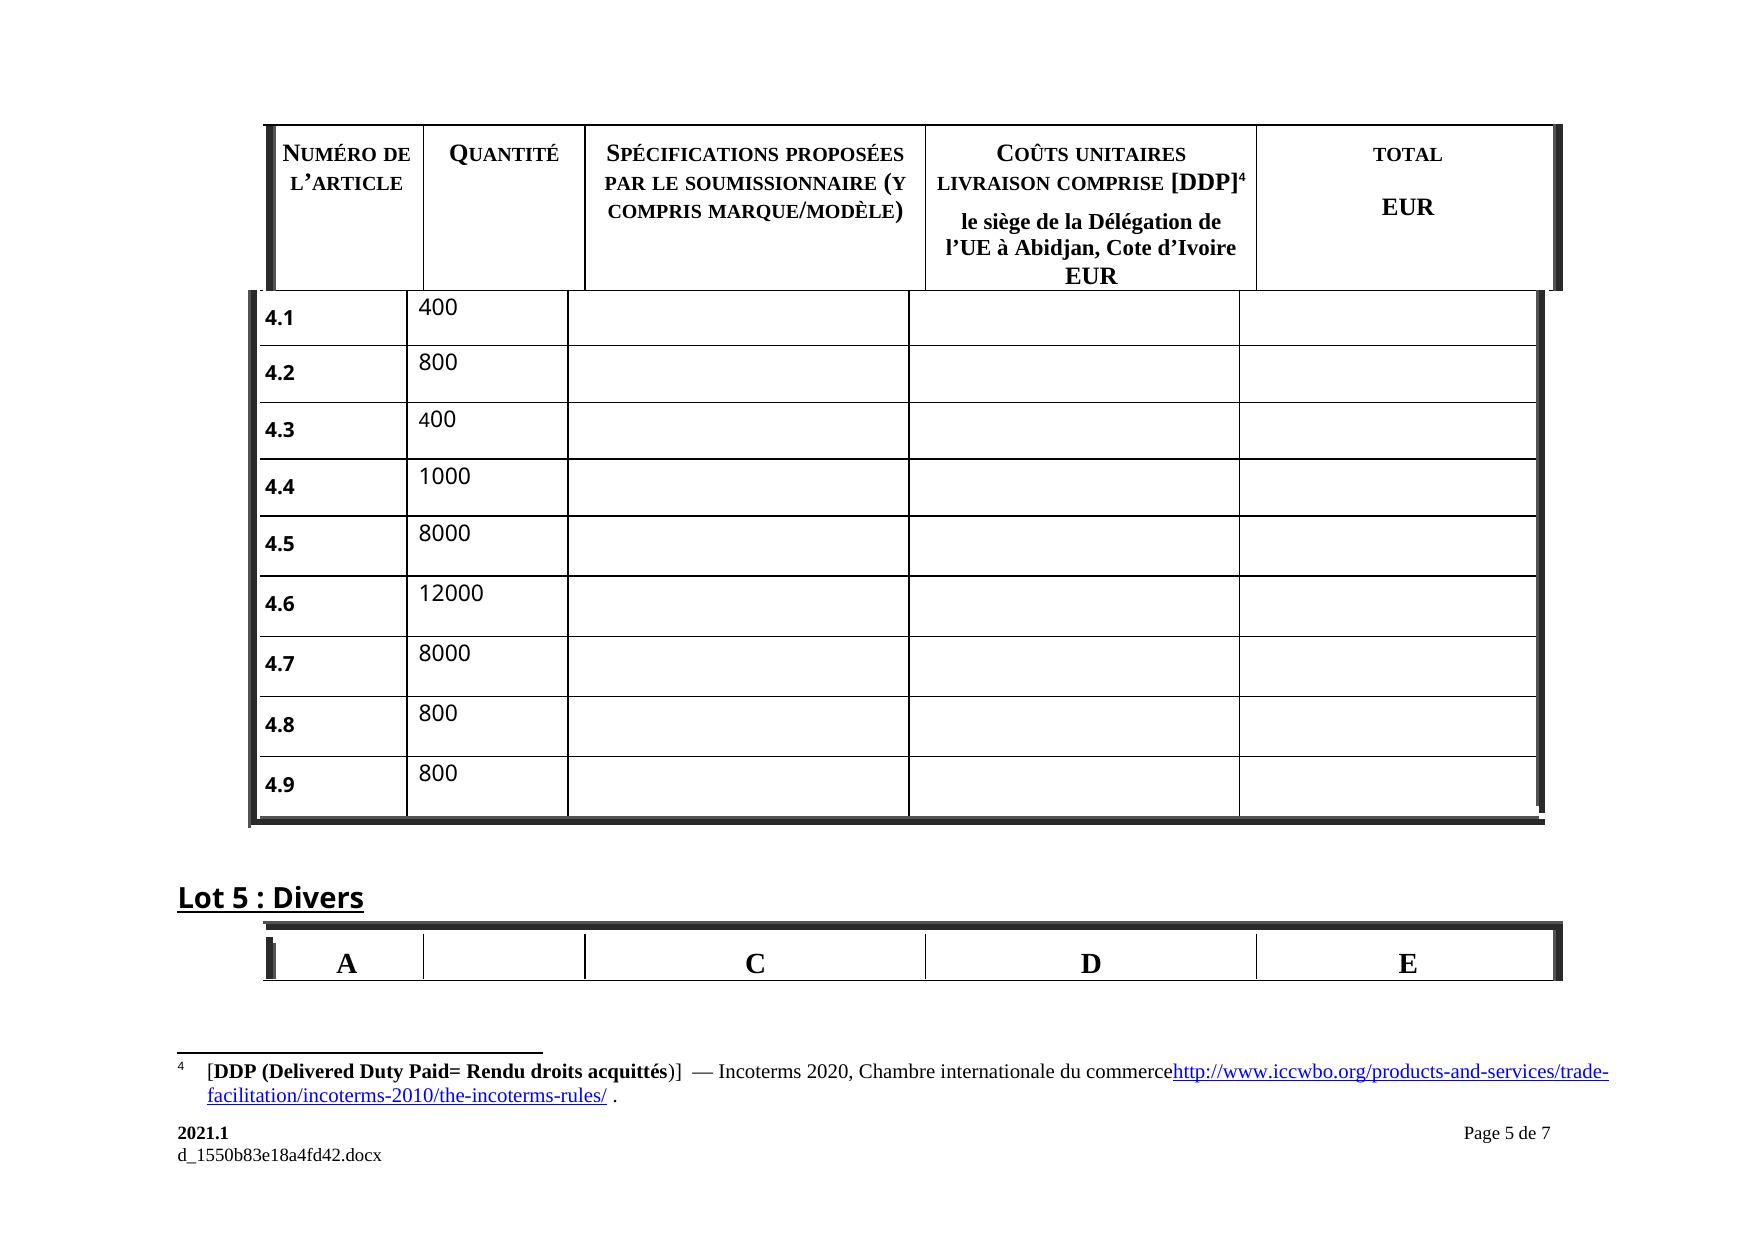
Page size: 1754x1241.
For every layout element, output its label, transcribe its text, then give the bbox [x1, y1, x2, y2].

table_cell 4.8 [260, 697, 406, 756]
table_header E [1257, 934, 1553, 979]
table_cell 800 [408, 697, 567, 756]
table_cell [1240, 757, 1542, 816]
table_header D [926, 934, 1256, 979]
table_cell 800 [408, 346, 567, 402]
table_cell [910, 757, 1239, 816]
table_cell 4.7 [260, 637, 406, 696]
table_cell 4.4 [260, 460, 406, 515]
table_cell 8000 [408, 637, 567, 696]
table_cell [910, 460, 1239, 515]
table_cell 4.5 [260, 517, 406, 575]
table_cell 4.2 [260, 346, 406, 402]
table_cell [569, 697, 908, 756]
table_cell [910, 697, 1239, 756]
table_cell [1240, 637, 1536, 696]
table_cell 4.6 [260, 577, 406, 636]
table_cell [569, 460, 908, 515]
table_cell [569, 346, 908, 402]
table_cell [1240, 577, 1536, 636]
table_cell 4.1 [260, 291, 406, 344]
table_cell [910, 637, 1239, 696]
table_cell [1240, 346, 1536, 402]
table_cell [1240, 517, 1536, 575]
table_cell [910, 577, 1239, 636]
table_cell 400 [408, 403, 567, 458]
text Lot 5 : Divers [177, 877, 1636, 917]
table_cell 800 [408, 757, 567, 816]
table_cell [569, 637, 908, 696]
table_cell [569, 403, 908, 458]
table_cell total EUR [1257, 126, 1553, 289]
table_cell [1240, 403, 1536, 458]
table_cell Numéro de l’article [276, 126, 423, 289]
table_cell [910, 346, 1239, 402]
table_cell [569, 291, 908, 344]
table_cell [1240, 697, 1536, 756]
table_cell 4.3 [260, 403, 406, 458]
table_cell [910, 291, 1239, 344]
table_cell 4.9 [260, 757, 406, 816]
table_cell 12000 [408, 577, 567, 636]
table_cell 8000 [408, 517, 567, 575]
table_cell Coûts unitaires livraison comprise [DDP] le siège de la Délégation de l’UE à Abidjan, Cote d’Ivoire EUR [926, 126, 1256, 289]
table_cell Spécifications proposées par le soumissionnaire (y compris marque/modèle) [586, 126, 925, 289]
table_header C [586, 934, 925, 979]
table_cell 400 [408, 291, 567, 344]
table_header A [270, 930, 423, 979]
table_cell [569, 757, 908, 816]
table_cell [910, 517, 1239, 575]
table_header [424, 934, 584, 979]
table_cell [910, 403, 1239, 458]
table_cell [1240, 291, 1536, 344]
table_cell [569, 577, 908, 636]
table_cell 1000 [408, 460, 567, 515]
table_cell [1240, 460, 1536, 515]
table_cell Quantité [424, 126, 584, 289]
table_cell [569, 517, 908, 575]
